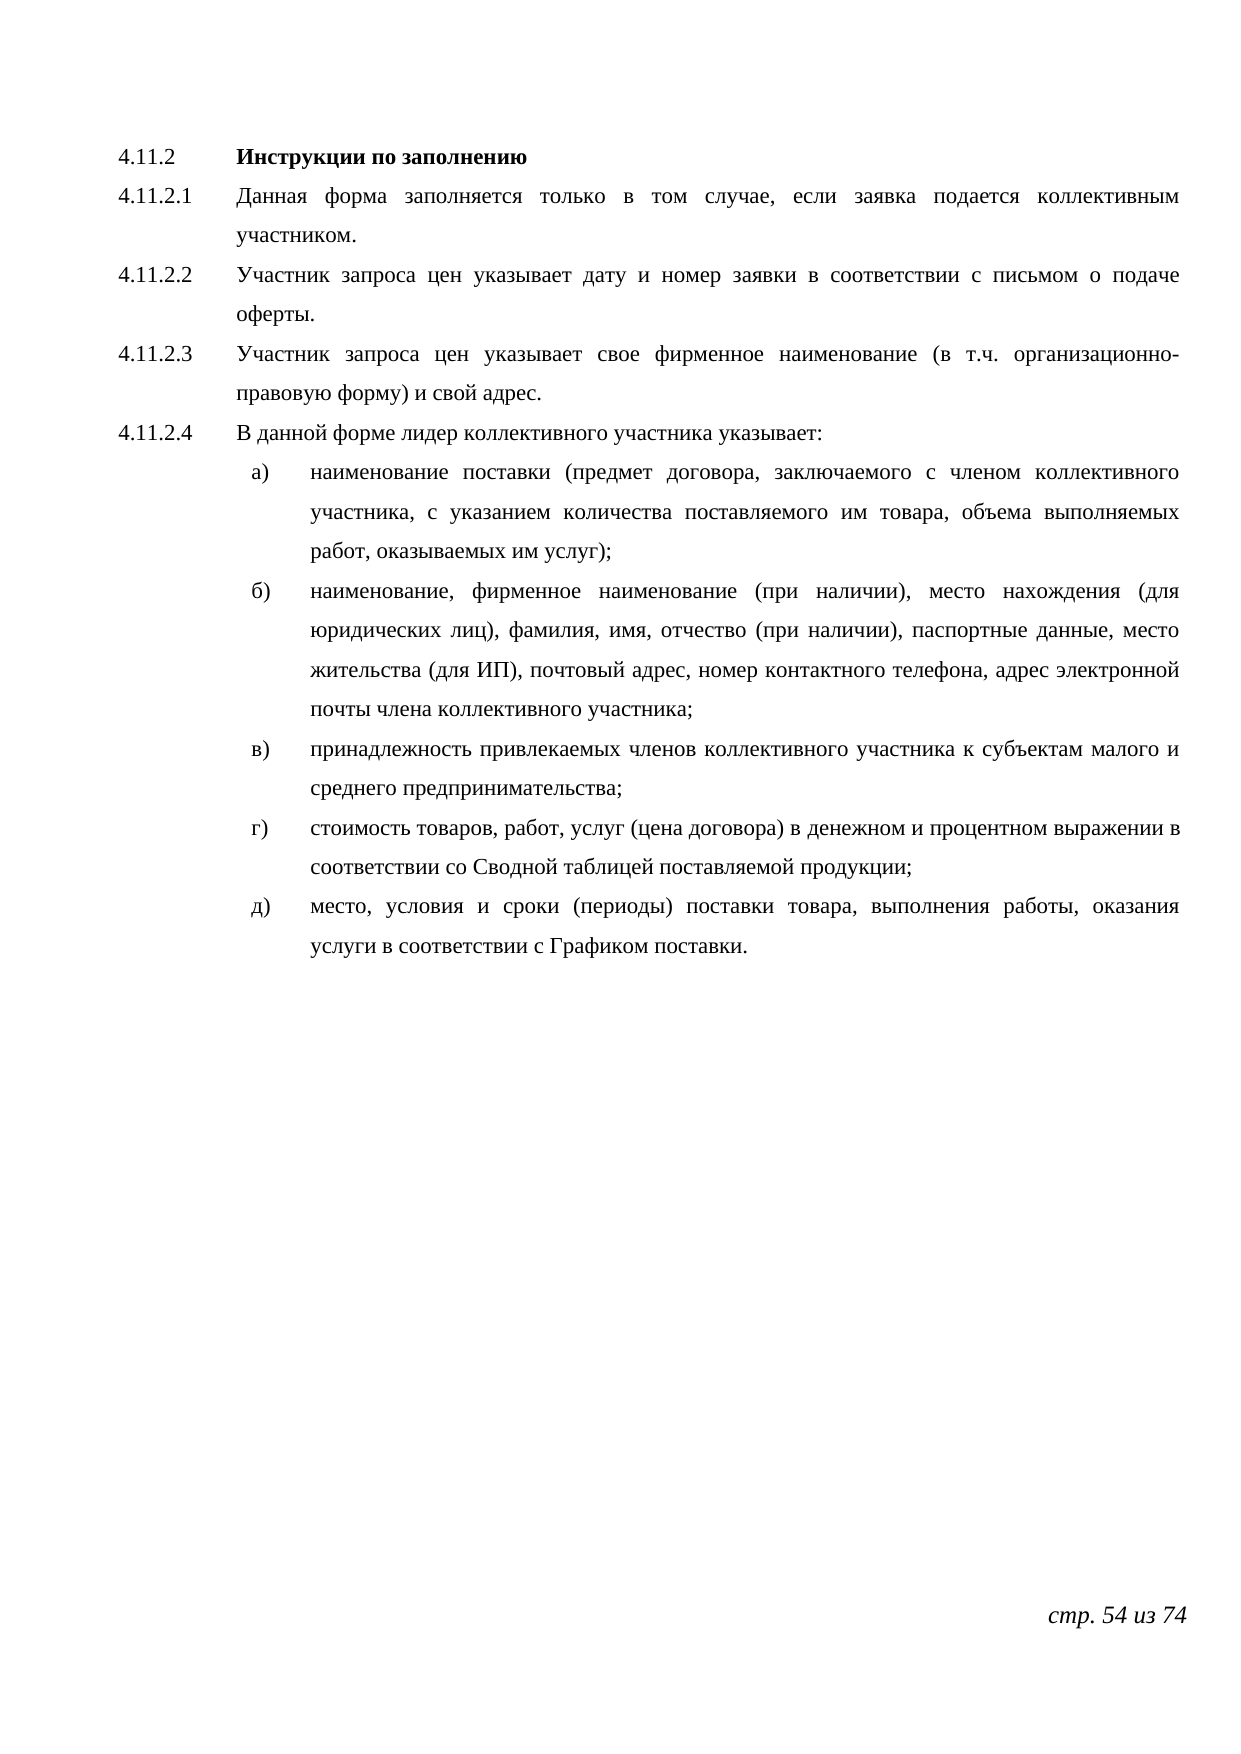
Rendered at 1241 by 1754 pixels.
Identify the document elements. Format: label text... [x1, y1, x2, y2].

list принадлежность привлекаемых членов коллективного участника к субъектам малого и среднего предпринимательства; [251, 735, 1181, 801]
text Инструкции по заполнению [118, 143, 1181, 169]
text Участник запроса цен указывает дату и номер заявки в соответствии с письмом о подаче оферты. [118, 261, 1181, 327]
list наименование, фирменное наименование (при наличии), место нахождения (для юридических лиц), фамилия, имя, отчество (при наличии), паспортные данные, место жительства (для ИП), почтовый адрес, номер контактного телефона, адрес электронной почты члена коллективного участника; [251, 577, 1181, 722]
list место, условия и сроки (периоды) поставки товара, выполнения работы, оказания услуги в соответствии с Графиком поставки. [251, 893, 1181, 958]
list наименование поставки (предмет договора, заключаемого с членом коллективного участника, с указанием количества поставляемого им товара, объема выполняемых работ, оказываемых им услуг); [251, 458, 1181, 564]
text В данной форме лидер коллективного участника указывает: [118, 419, 1181, 445]
list стоимость товаров, работ, услуг (цена договора) в денежном и процентном выражении в соответствии со Сводной таблицей поставляемой продукции; [251, 814, 1181, 879]
text Участник запроса цен указывает свое фирменное наименование (в т.ч. организационно-правовую форму) и свой адрес. [118, 340, 1181, 406]
text Данная форма заполняется только в том случае, если заявка подается коллективным участником. [118, 182, 1181, 248]
